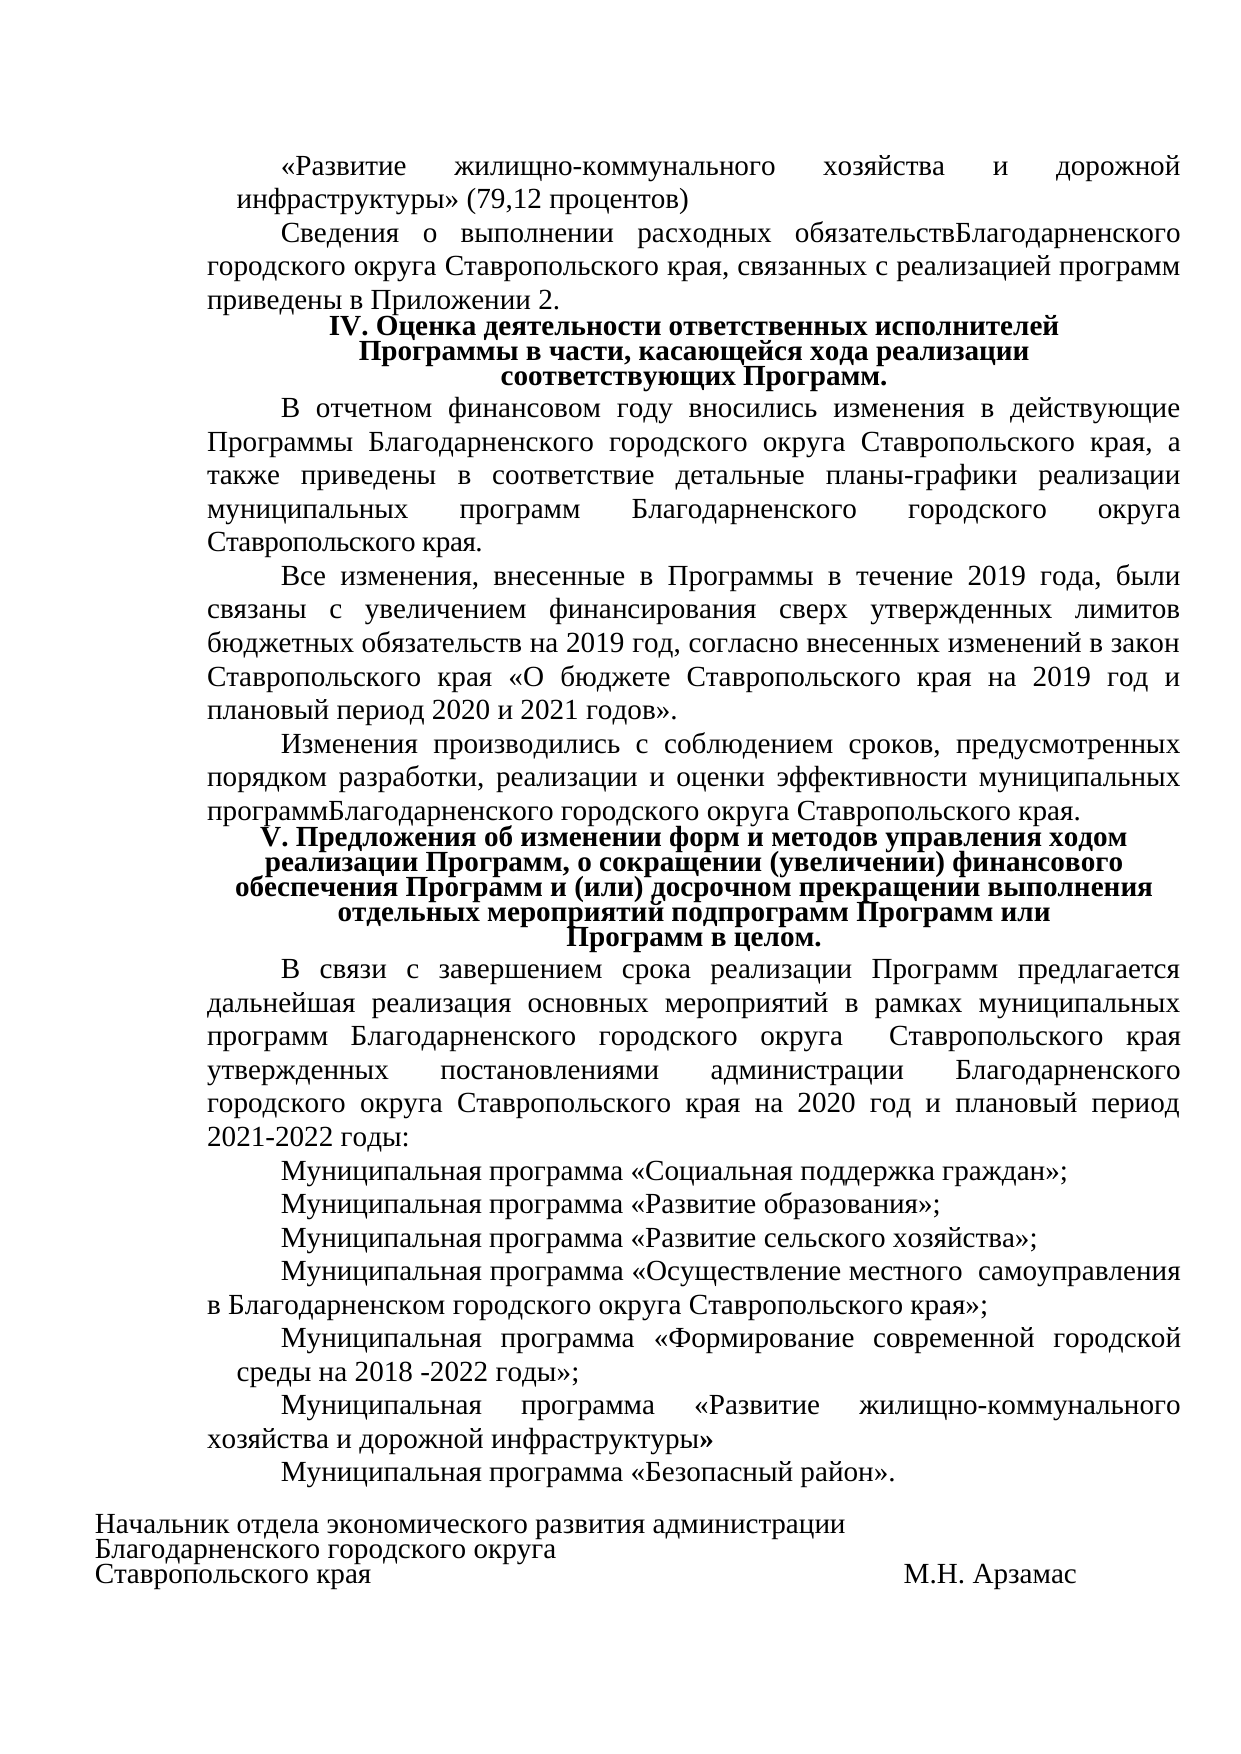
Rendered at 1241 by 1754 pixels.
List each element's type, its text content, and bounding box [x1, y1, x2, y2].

text Муниципальная программа «Социальная поддержка граждан»; [207, 1153, 1181, 1186]
text Благодарненского городского округа [94, 1538, 1078, 1563]
text Муниципальная программа «Формирование современной городской среды на 2018 -2022 годы»; [236, 1320, 1181, 1387]
text Муниципальная программа «Развитие жилищно-коммунального хозяйства и дорожной инфраструктуры» [207, 1387, 1181, 1454]
text В отчетном финансовом году вносились изменения в действующие Программы Благодарненского городского округа Ставропольского края, а также приведены в соответствие детальные планы-графики реализации муниципальных программ Благодарненского городского округа Ставропольского края. [207, 390, 1181, 558]
text Программы в части, касающейся хода реализации [207, 340, 1181, 365]
text Изменения производились с соблюдением сроков, предусмотренных порядком разработки, реализации и оценки эффективности муниципальных программБлагодарненского городского округа Ставропольского края. [207, 726, 1181, 826]
text Начальник отдела экономического развития администрации [94, 1513, 1078, 1538]
text Муниципальная программа «Развитие образования»; [207, 1186, 1181, 1220]
text Сведения о выполнении расходных обязательствБлагодарненского городского округа Ставропольского края, связанных с реализацией программ приведены в Приложении 2. [207, 215, 1181, 315]
text «Развитие жилищно-коммунального хозяйства и дорожной инфраструктуры» (79,12 процентов) [236, 148, 1181, 215]
text соответствующих Программ. [207, 365, 1181, 390]
text Ставропольского края М.Н. Арзамас [94, 1563, 1181, 1588]
text Все изменения, внесенные в Программы в течение 2019 года, были связаны с увеличением финансирования сверх утвержденных лимитов бюджетных обязательств на 2019 год, согласно внесенных изменений в закон Ставропольского края «О бюджете Ставропольского края на 2019 год и плановый период 2020 и 2021 годов». [207, 558, 1181, 726]
text IV. Оценка деятельности ответственных исполнителей [207, 315, 1181, 340]
text V. Предложения об изменении форм и методов управления ходом реализации Программ, о сокращении (увеличении) финансового обеспечения Программ и (или) досрочном прекращении выполнения отдельных мероприятий подпрограмм Программ или [207, 826, 1181, 926]
text Муниципальная программа «Безопасный район». [207, 1454, 1181, 1488]
text Программ в целом. [207, 926, 1181, 951]
text В связи с завершением срока реализации Программ предлагается дальнейшая реализация основных мероприятий в рамках муниципальных программ Благодарненского городского округа Ставропольского края утвержденных постановлениями администрации Благодарненского городского округа Ставропольского края на 2020 год и плановый период 2021-2022 годы: [207, 951, 1181, 1153]
text Муниципальная программа «Развитие сельского хозяйства»; [207, 1220, 1181, 1253]
text Муниципальная программа «Осуществление местного самоуправления в Благодарненском городского округа Ставропольского края»; [207, 1253, 1181, 1320]
